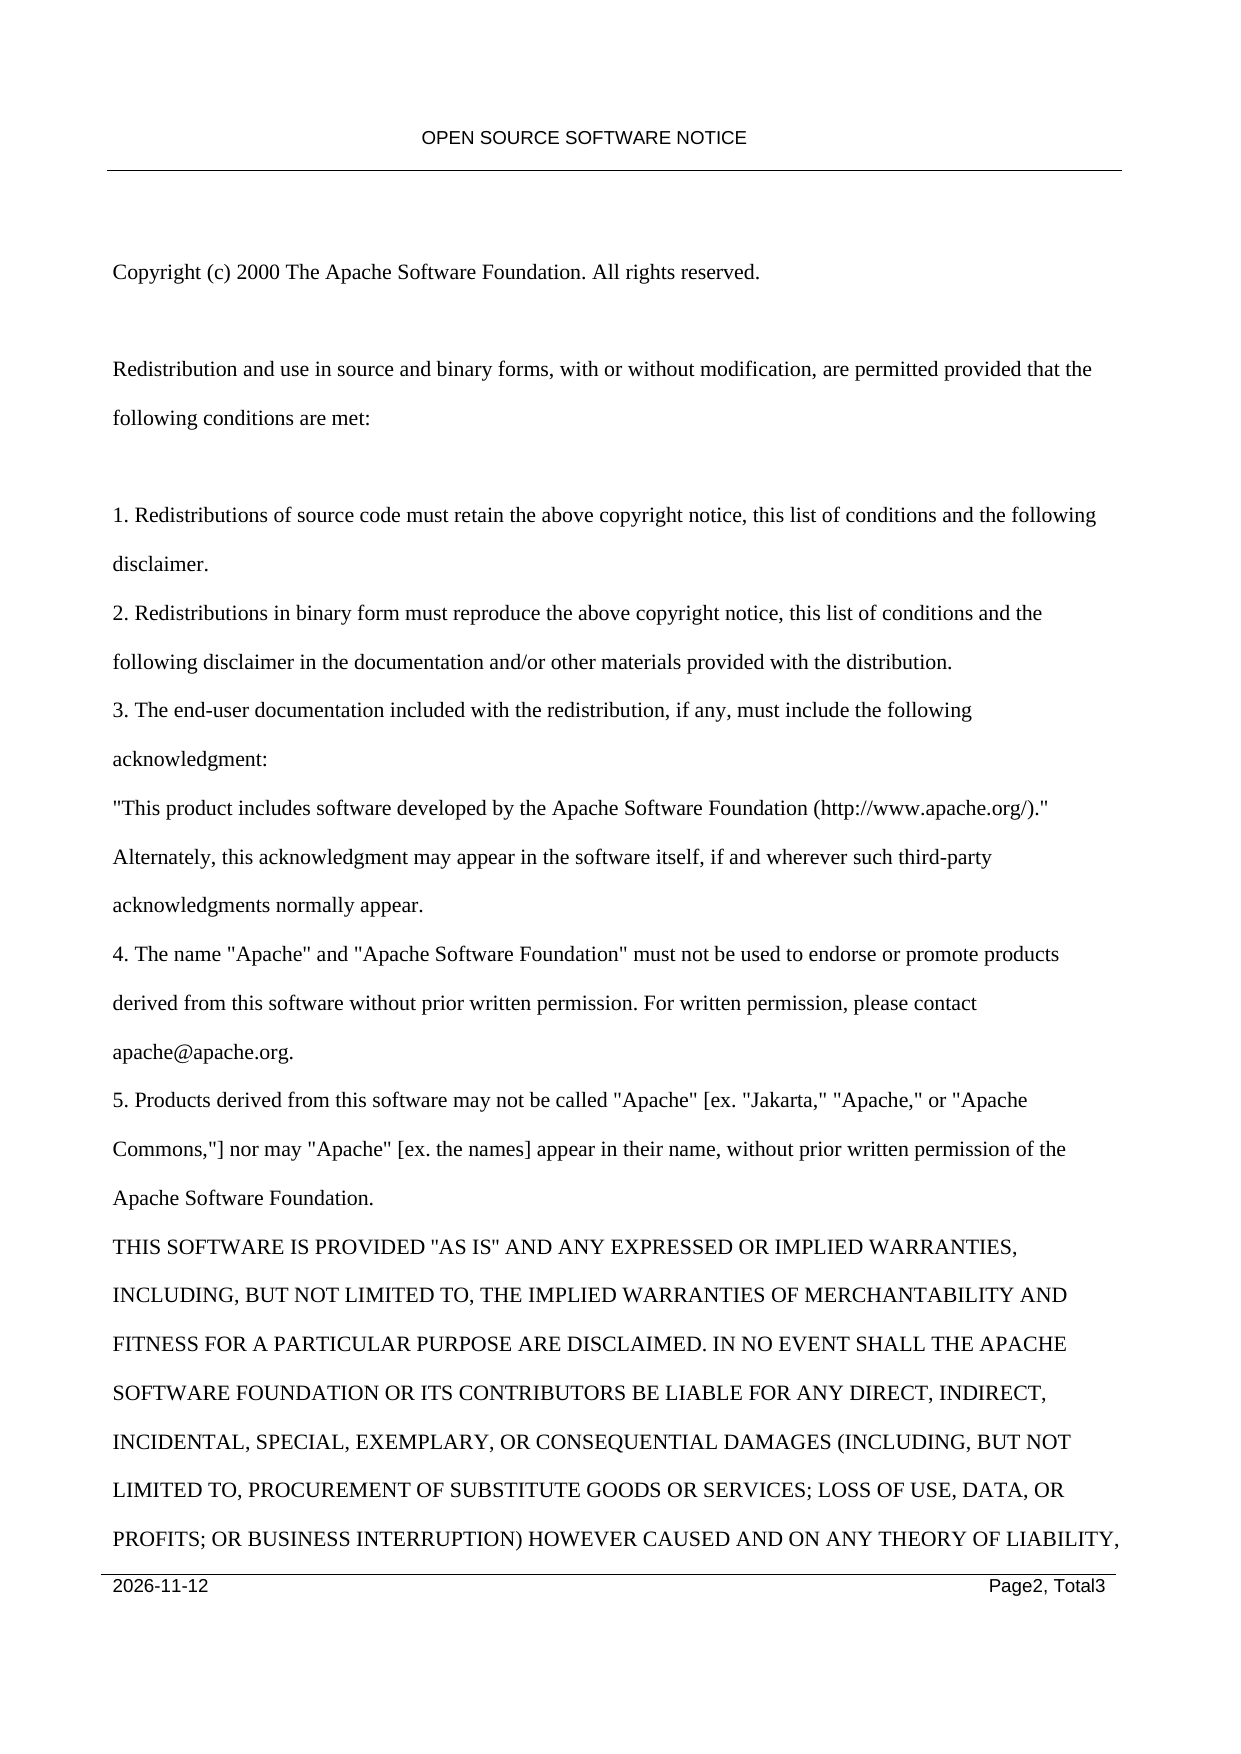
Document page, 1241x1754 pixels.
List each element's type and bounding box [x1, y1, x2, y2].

text [112, 206, 1128, 1555]
